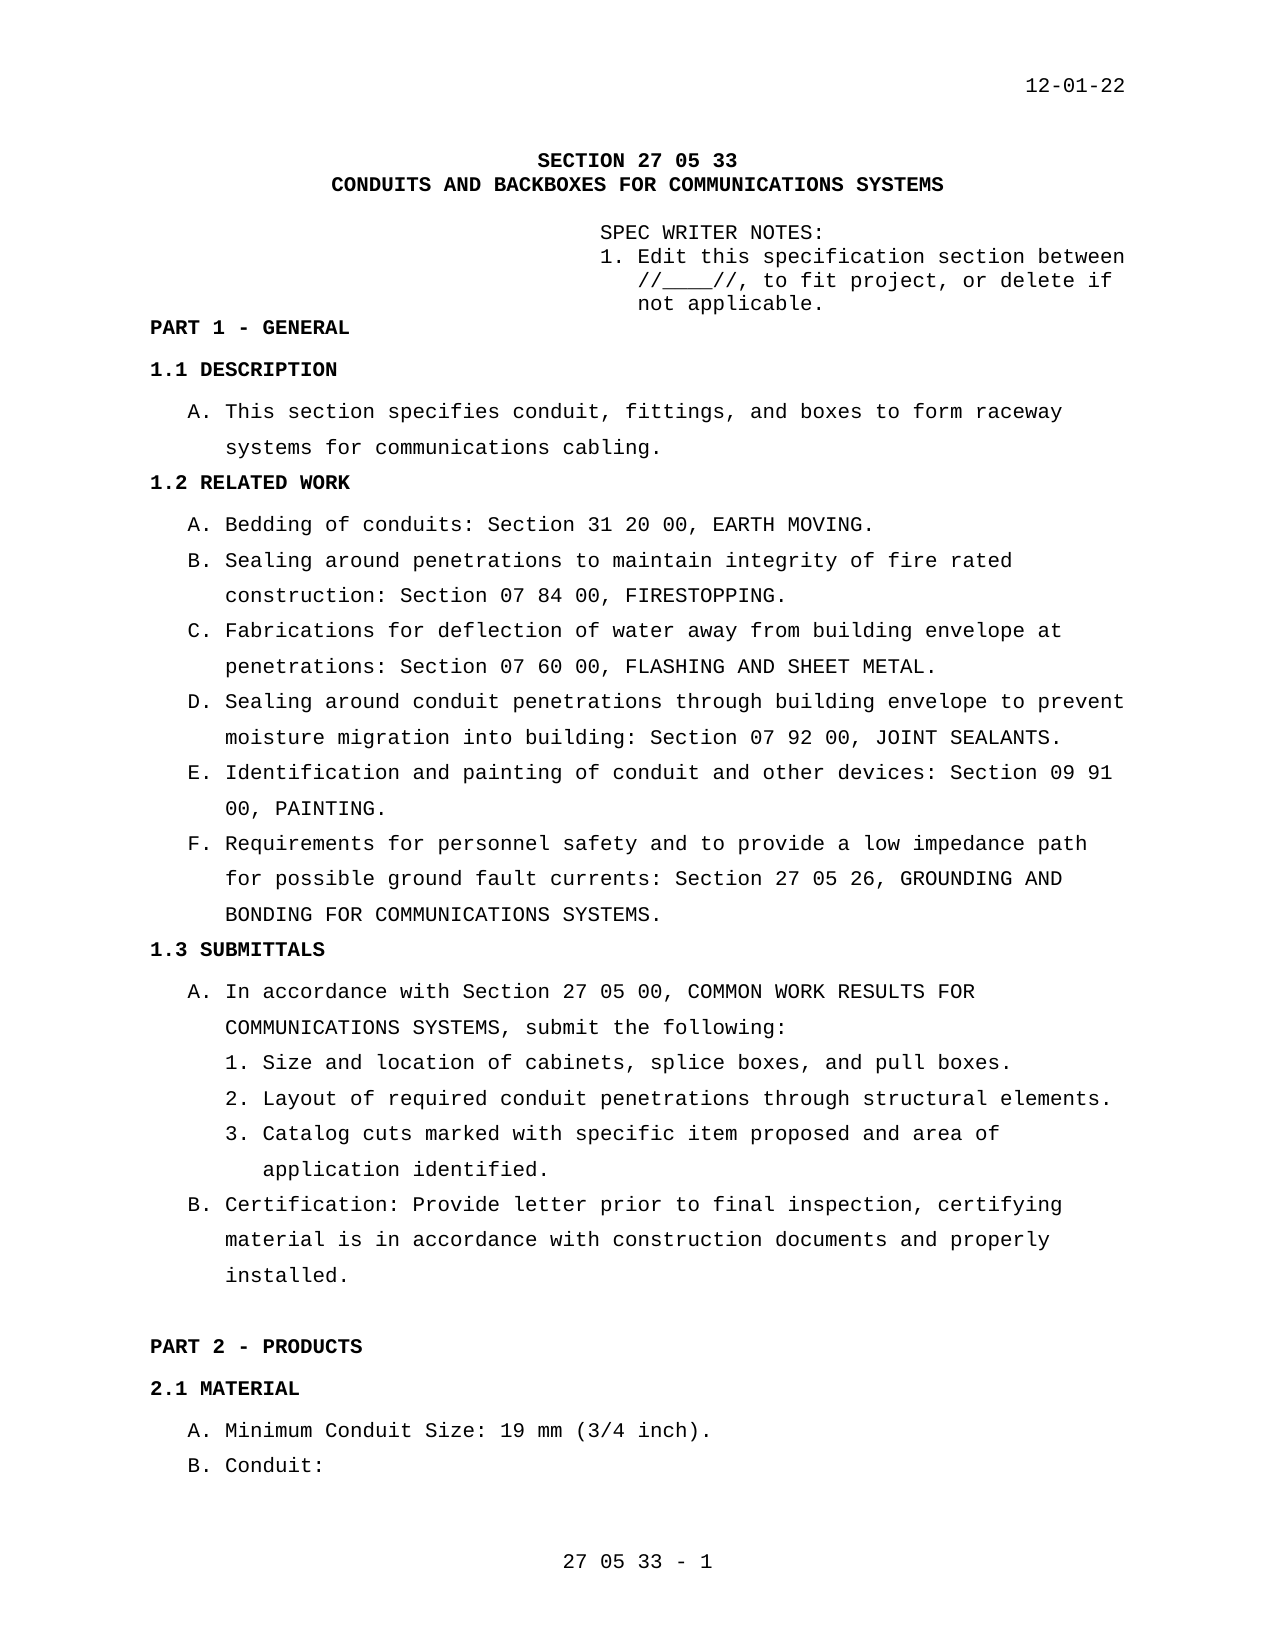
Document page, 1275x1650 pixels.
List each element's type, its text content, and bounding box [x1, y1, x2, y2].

text 1. Edit this specification section between //____//, to fit project, or delete if not applicable. [600, 246, 1125, 317]
title SECTION 27 05 33 CONDUITS AND BACKBOXES FOR COMMUNICATIONS SYSTEMS [150, 150, 1125, 197]
text RELATED WORK [150, 472, 1125, 496]
text Sealing around penetrations to maintain integrity of fire rated construction: Section 07 84 00, FIRESTOPPING. [187, 550, 1125, 609]
text Requirements for personnel safety and to provide a low impedance path for possible ground fault currents: Section 27 05 26, GROUNDING AND BONDING FOR COMMUNICATIONS SYSTEMS. [187, 833, 1125, 927]
text Conduit: [187, 1455, 1125, 1479]
text Layout of required conduit penetrations through structural elements. [225, 1088, 1125, 1111]
text PRODUCTS [150, 1336, 1125, 1359]
text Size and location of cabinets, splice boxes, and pull boxes. [225, 1052, 1125, 1076]
text SPEC WRITER NOTES: [600, 222, 1125, 246]
text Sealing around conduit penetrations through building envelope to prevent moisture migration into building: Section 07 92 00, JOINT SEALANTS. [187, 691, 1125, 750]
text Fabrications for deflection of water away from building envelope at penetrations: Section 07 60 00, FLASHING AND SHEET METAL. [187, 621, 1125, 679]
text Bedding of conduits: Section 31 20 00, EARTH MOVING. [187, 514, 1125, 538]
text Catalog cuts marked with specific item proposed and area of application identified. [225, 1123, 1125, 1182]
text GENERAL [150, 317, 1125, 341]
text Minimum Conduit Size: 19 mm (3/4 inch). [187, 1420, 1125, 1444]
text In accordance with Section 27 05 00, COMMON WORK RESULTS FOR COMMUNICATIONS SYSTEMS, submit the following: [187, 981, 1125, 1041]
text SUBMITTALS [150, 939, 1125, 963]
text MATERIAL [150, 1378, 1125, 1401]
text Certification: Provide letter prior to final inspection, certifying material is in accordance with construction documents and properly installed. [187, 1194, 1125, 1288]
text DESCRIPTION [150, 359, 1125, 383]
text Identification and painting of conduit and other devices: Section 09 91 00, PAINTING. [187, 762, 1125, 821]
text This section specifies conduit, fittings, and boxes to form raceway systems for communications cabling. [187, 401, 1125, 460]
